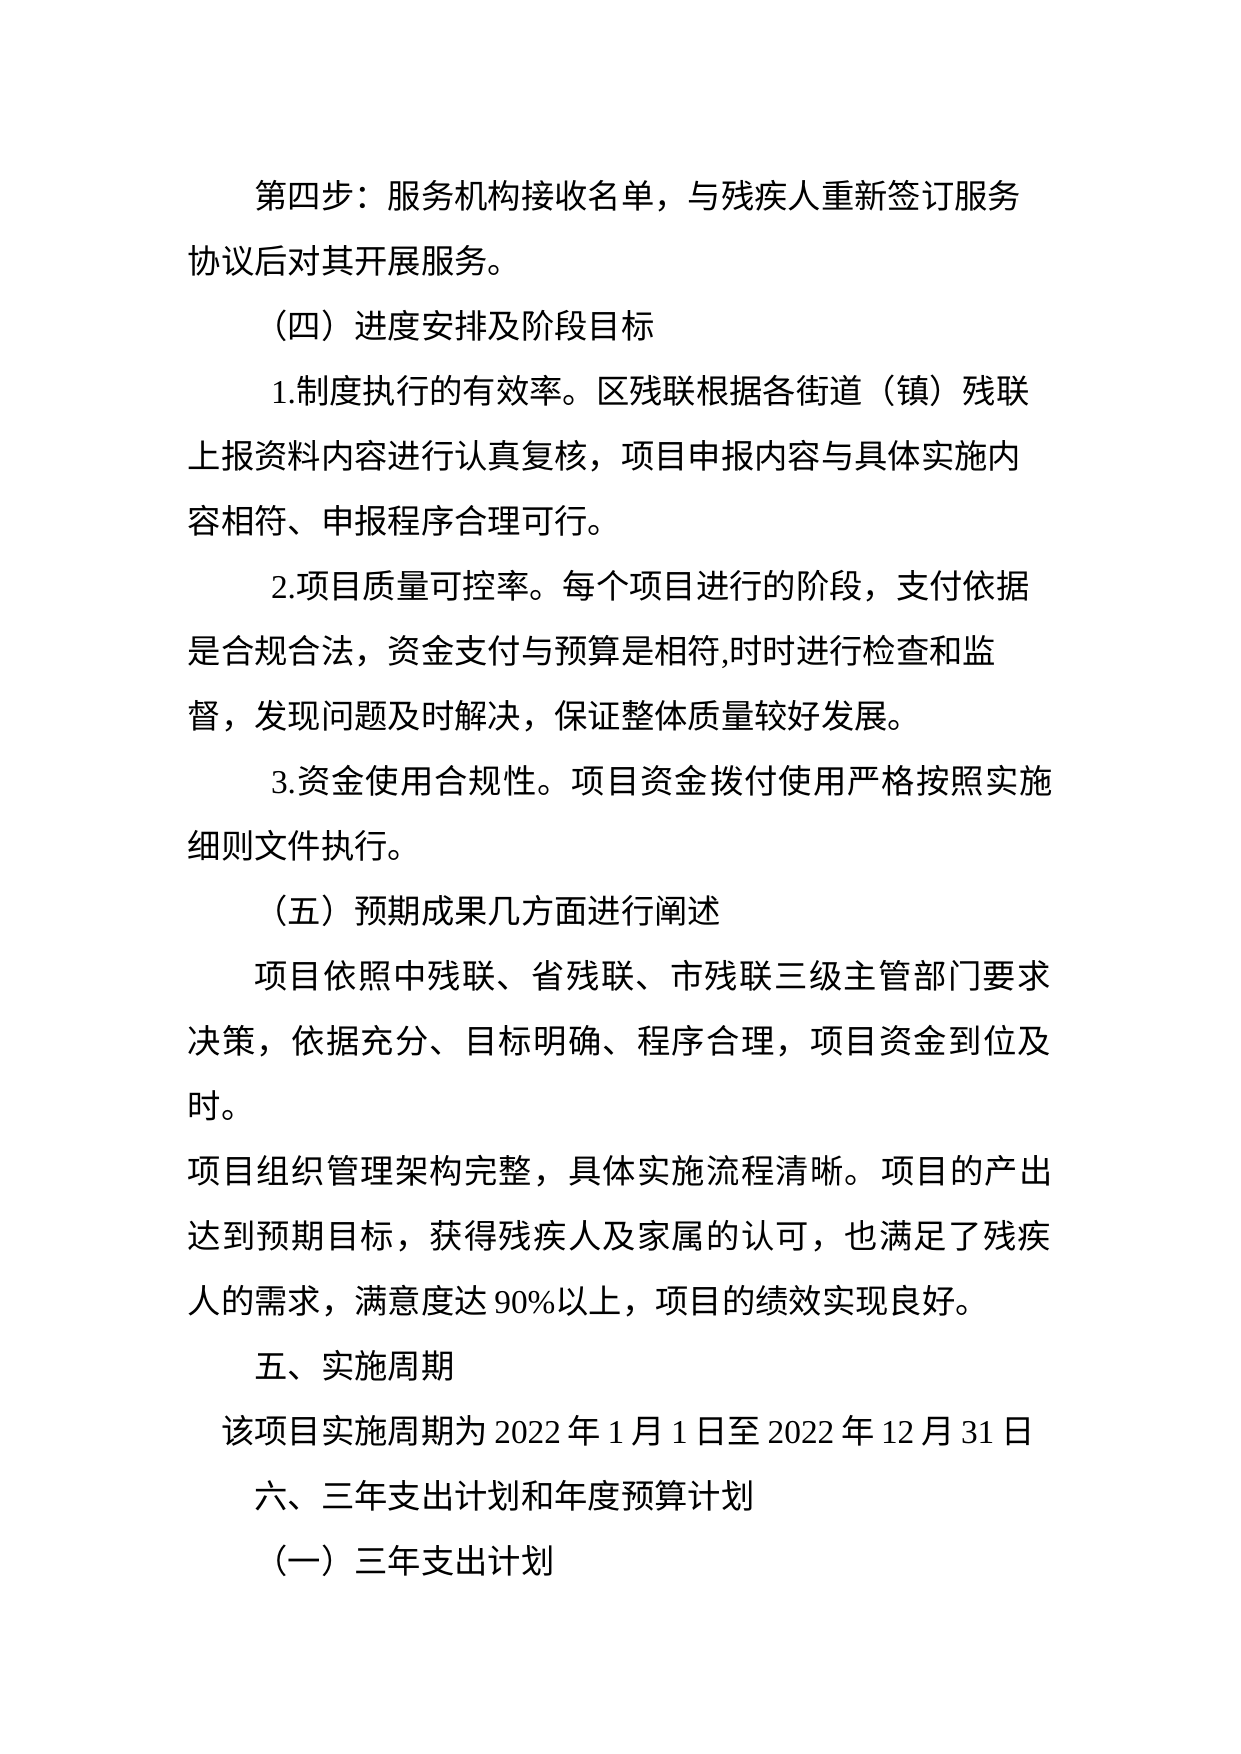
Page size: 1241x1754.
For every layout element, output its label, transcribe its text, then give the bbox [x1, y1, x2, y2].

text 六、三年支出计划和年度预算计划 [187, 1462, 1053, 1527]
text 该项目实施周期为2022年1月1日至2022年12月31日 [187, 1397, 1053, 1462]
text 2.项目质量可控率。每个项目进行的阶段，支付依据是合规合法，资金支付与预算是相符,时时进行检查和监督，发现问题及时解决，保证整体质量较好发展。 [187, 552, 1053, 747]
text 项目依照中残联、省残联、市残联三级主管部门要求决策，依据充分、目标明确、程序合理，项目资金到位及时。 [187, 942, 1053, 1137]
text 第四步：服务机构接收名单，与残疾人重新签订服务协议后对其开展服务。 [187, 162, 1053, 292]
list （四）进度安排及阶段目标 [187, 292, 1053, 357]
text 3.资金使用合规性。项目资金拨付使用严格按照实施细则文件执行。 [187, 747, 1053, 877]
text （五）预期成果几方面进行阐述 [187, 877, 1053, 942]
text （一）三年支出计划 [187, 1527, 1053, 1592]
text 1.制度执行的有效率。区残联根据各街道（镇）残联上报资料内容进行认真复核，项目申报内容与具体实施内容相符、申报程序合理可行。 [187, 357, 1053, 552]
text 五、实施周期 [187, 1332, 1053, 1397]
list 项目组织管理架构完整，具体实施流程清晰。项目的产出达到预期目标，获得残疾人及家属的认可，也满足了残疾人的需求，满意度达90%以上，项目的绩效实现良好。 [187, 1137, 1053, 1332]
